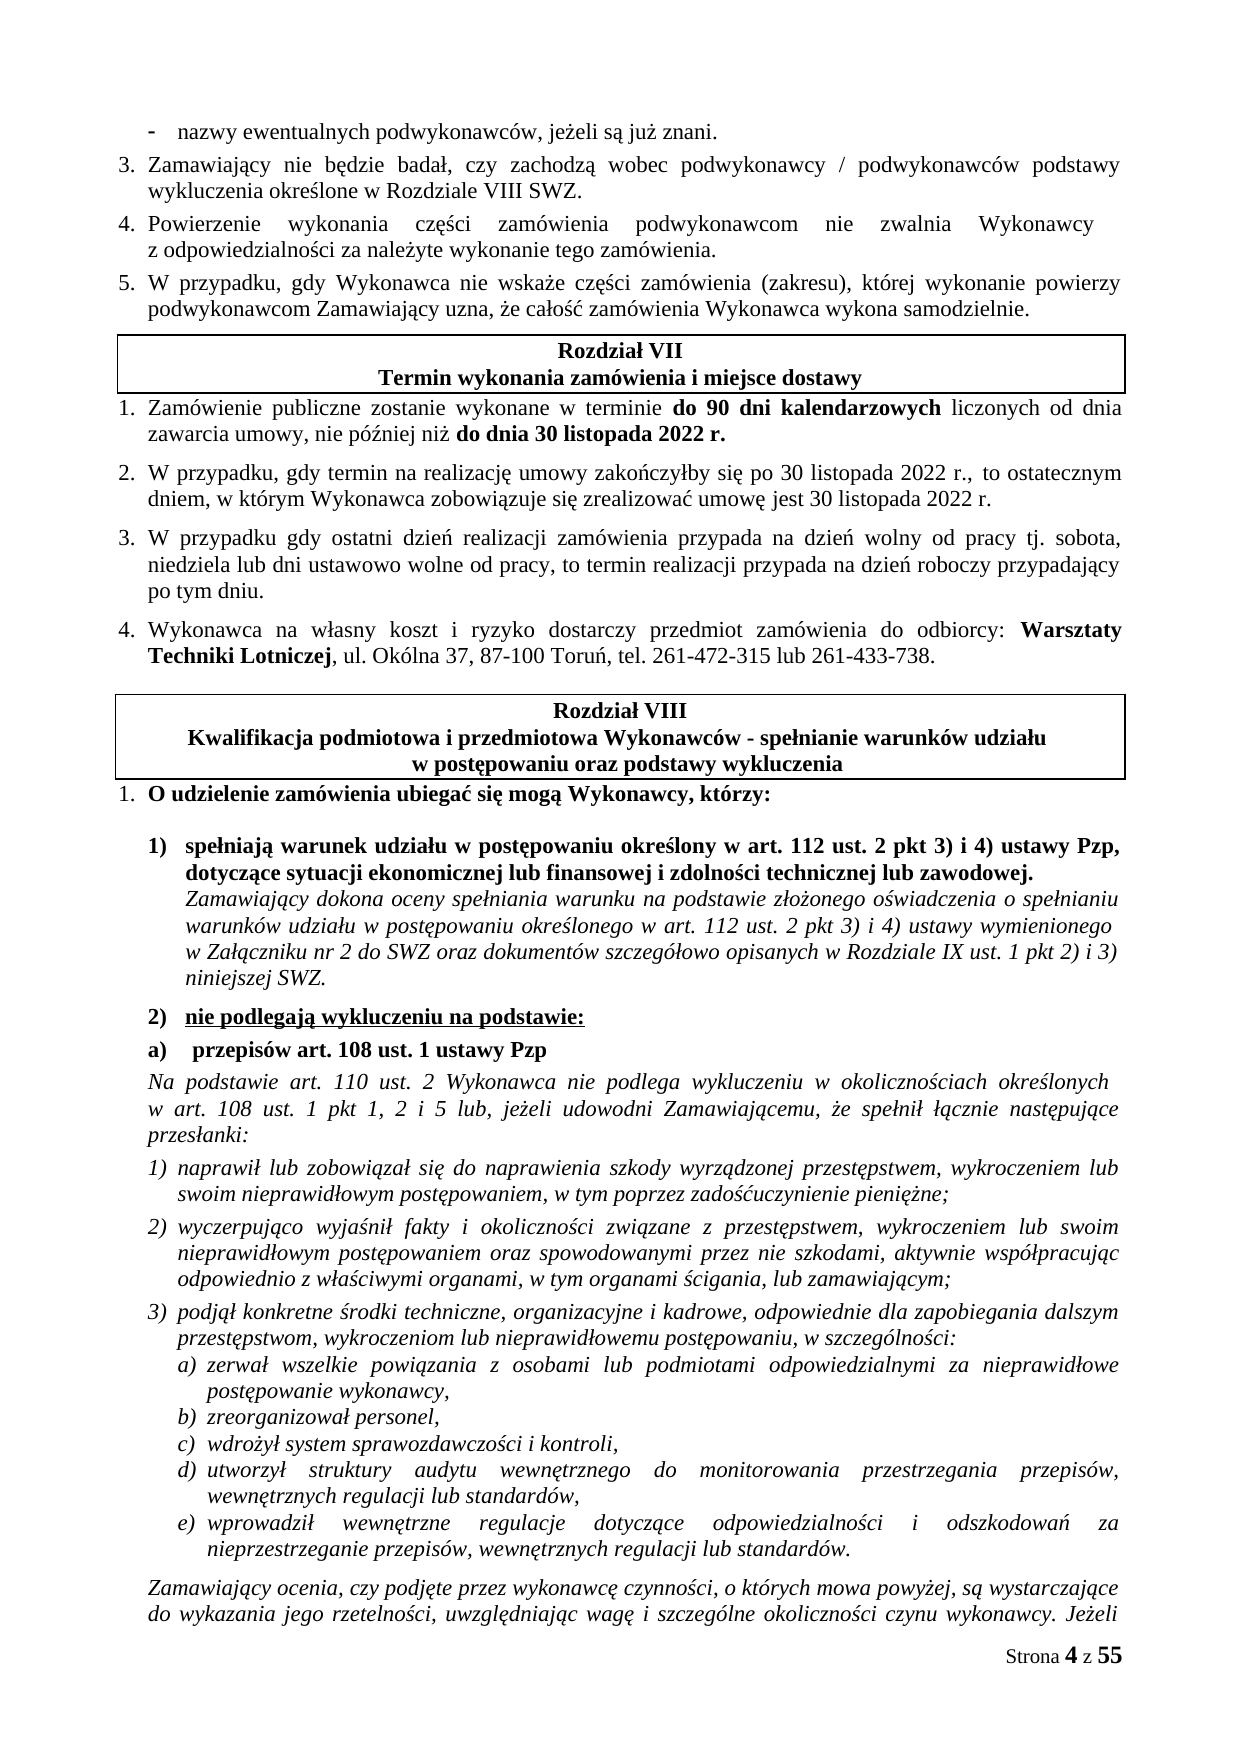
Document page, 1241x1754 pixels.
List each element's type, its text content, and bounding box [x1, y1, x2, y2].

subtitle Rozdział VII [118, 336, 1124, 360]
list nazwy ewentualnych podwykonawców, jeżeli są już znani. [148, 118, 1122, 144]
list W przypadku, gdy termin na realizację umowy zakończyłby się po 30 listopada 2022 r., to ostatecznym dniem, w którym Wykonawca zobowiązuje się zrealizować umowę jest 30 listopada 2022 r. [118, 459, 1122, 512]
text Na podstawie art. 110 ust. 2 Wykonawca nie podlega wykluczeniu w okolicznościach określonych w art. 108 ust. 1 pkt 1, 2 i 5 lub, jeżeli udowodni Zamawiającemu, że spełnił łącznie następujące przesłanki: [148, 1068, 1122, 1147]
list W przypadku gdy ostatni dzień realizacji zamówienia przypada na dzień wolny od pracy tj. sobota, niedziela lub dni ustawowo wolne od pracy, to termin realizacji przypada na dzień roboczy przypadający po tym dniu. [118, 524, 1122, 603]
list wyczerpująco wyjaśnił fakty i okoliczności związane z przestępstwem, wykroczeniem lub swoim nieprawidłowym postępowaniem oraz spowodowanymi przez nie szkodami, aktywnie współpracując odpowiednio z właściwymi organami, w tym organami ścigania, lub zamawiającym; [148, 1213, 1122, 1292]
list podjął konkretne środki techniczne, organizacyjne i kadrowe, odpowiednie dla zapobiegania dalszym przestępstwom, wykroczeniom lub nieprawidłowemu postępowaniu, w szczególności: [148, 1298, 1122, 1351]
list nie podlegają wykluczeniu na podstawie: [148, 1003, 1122, 1029]
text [148, 1574, 1122, 1627]
list Zamawiający nie będzie badał, czy zachodzą wobec podwykonawcy / podwykonawców podstawy wykluczenia określone w Rozdziale VIII SWZ. [118, 151, 1122, 203]
list Powierzenie wykonania części zamówienia podwykonawcom nie zwalnia Wykonawcy z odpowiedzialności za należyte wykonanie tego zamówienia. [118, 210, 1122, 262]
list Zamówienie publiczne zostanie wykonane w terminie do 90 dni kalendarzowych liczonych od dnia zawarcia umowy, nie później niż do dnia 30 listopada 2022 r. [118, 394, 1122, 447]
list zerwał wszelkie powiązania z osobami lub podmiotami odpowiedzialnymi za nieprawidłowe postępowanie wykonawcy, [177, 1351, 1122, 1403]
list wdrożył system sprawozdawczości i kontroli, [177, 1430, 1122, 1456]
list naprawił lub zobowiązał się do naprawienia szkody wyrządzonej przestępstwem, wykroczeniem lub swoim nieprawidłowym postępowaniem, w tym poprzez zadośćuczynienie pieniężne; [148, 1154, 1122, 1206]
list zreorganizował personel, [177, 1403, 1122, 1430]
subtitle Rozdział VIII [116, 695, 1124, 720]
list przepisów art. 108 ust. 1 ustawy Pzp [148, 1036, 1122, 1062]
list utworzył struktury audytu wewnętrznego do monitorowania przestrzegania przepisów, wewnętrznych regulacji lub standardów, [177, 1456, 1122, 1509]
list Zamawiający dokona oceny spełniania warunku na podstawie złożonego oświadczenia o spełnianiu warunków udziału w postępowaniu określonego w art. 112 ust. 2 pkt 3) i 4) ustawy wymienionego w Załączniku nr 2 do SWZ oraz dokumentów szczegółowo opisanych w Rozdziale IX ust. 1 pkt 2) i 3) niniejszej SWZ. [185, 885, 1122, 991]
list spełniają warunek udziału w postępowaniu określony w art. 112 ust. 2 pkt 3) i 4) ustawy Pzp, dotyczące sytuacji ekonomicznej lub finansowej i zdolności technicznej lub zawodowej. [148, 833, 1122, 885]
list O udzielenie zamówienia ubiegać się mogą Wykonawcy, którzy: [118, 780, 1122, 806]
list Wykonawca na własny koszt i ryzyko dostarczy przedmiot zamówienia do odbiorcy: Warsztaty Techniki Lotniczej, ul. Okólna 37, 87-100 Toruń, tel. 261-472-315 lub 261-433-738. [118, 616, 1122, 668]
subtitle Termin wykonania zamówienia i miejsce dostawy [118, 360, 1124, 392]
subtitle Kwalifikacja podmiotowa i przedmiotowa Wykonawców - spełnianie warunków udziału w postępowaniu oraz podstawy wykluczenia [116, 720, 1124, 778]
list W przypadku, gdy Wykonawca nie wskaże części zamówienia (zakresu), której wykonanie powierzy podwykonawcom Zamawiający uzna, że całość zamówienia Wykonawca wykona samodzielnie. [118, 269, 1122, 321]
list wprowadził wewnętrzne regulacje dotyczące odpowiedzialności i odszkodowań za nieprzestrzeganie przepisów, wewnętrznych regulacji lub standardów. [177, 1509, 1122, 1562]
